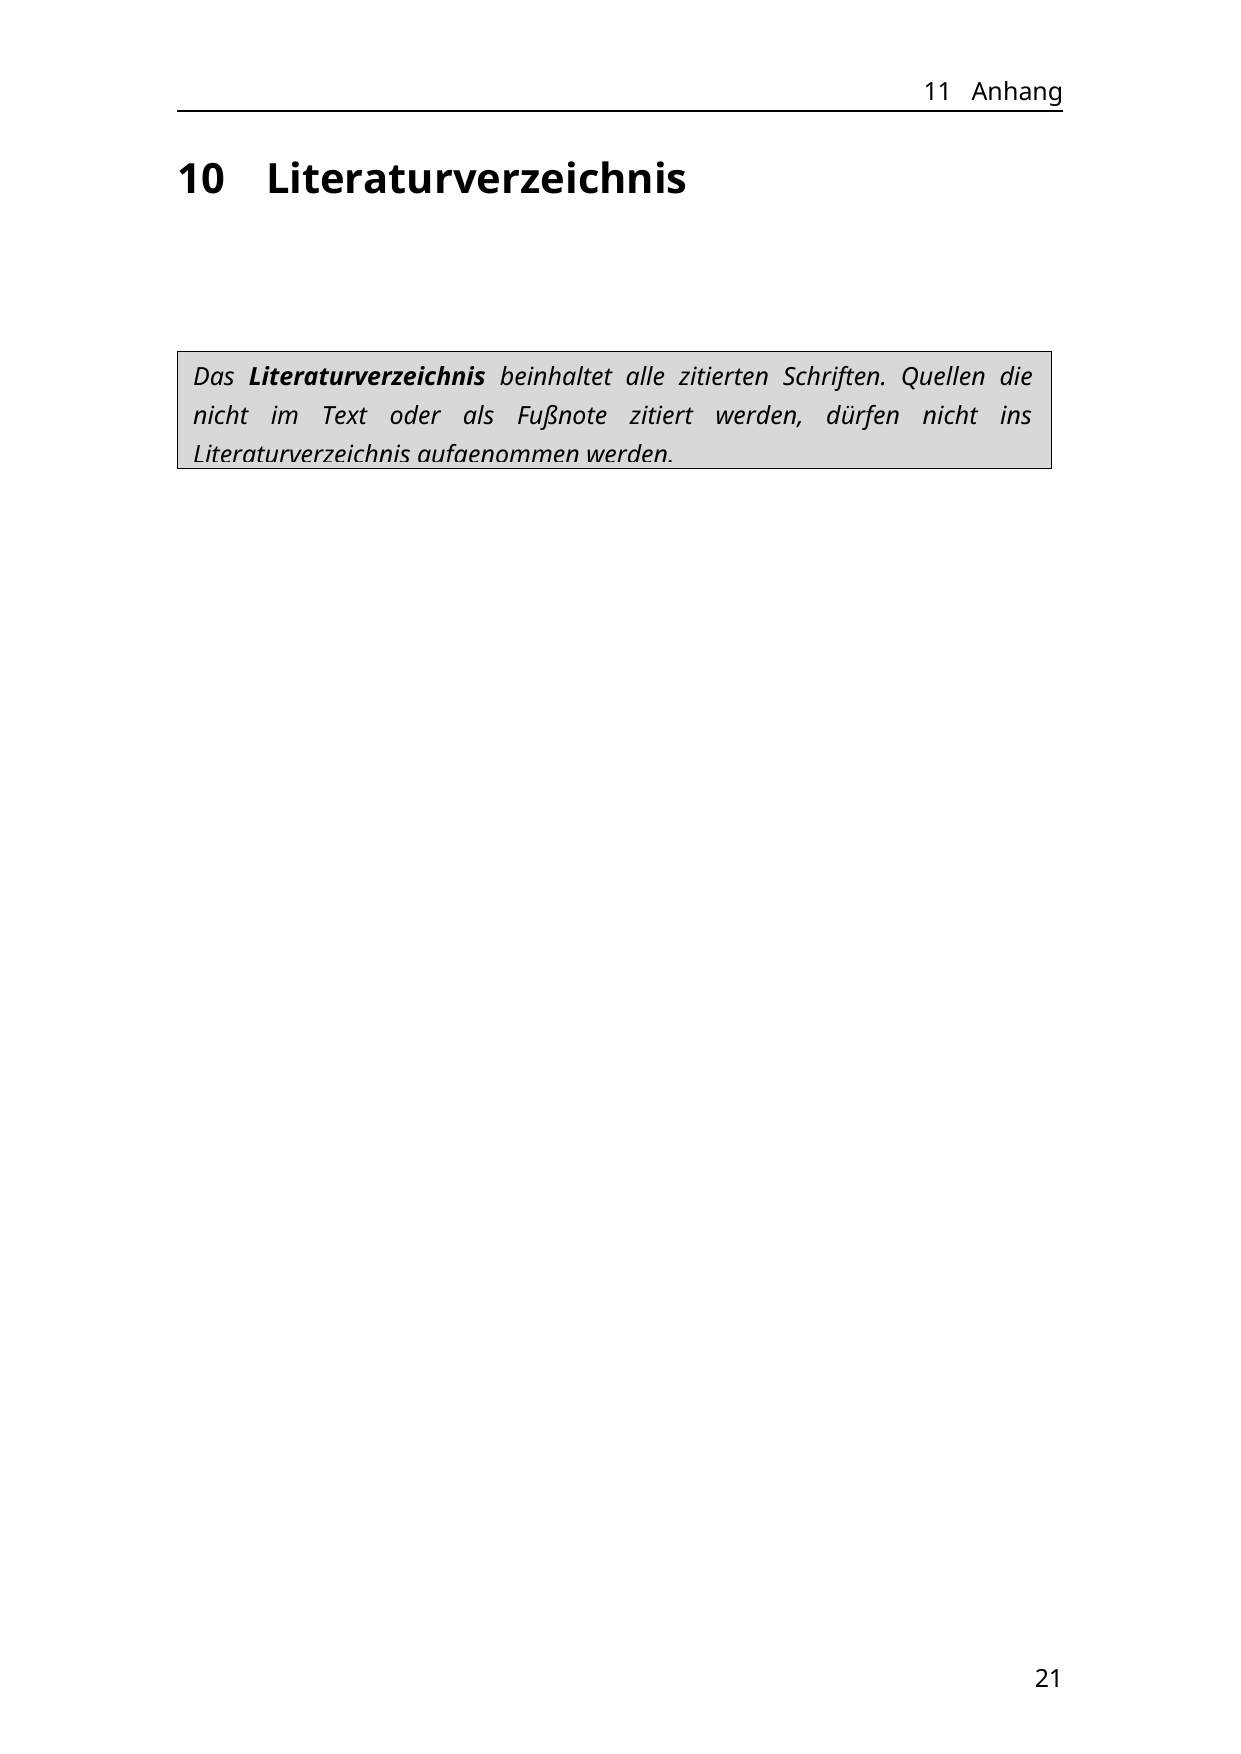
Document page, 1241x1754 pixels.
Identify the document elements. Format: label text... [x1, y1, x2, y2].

subtitle Literaturverzeichnis [177, 149, 1063, 206]
